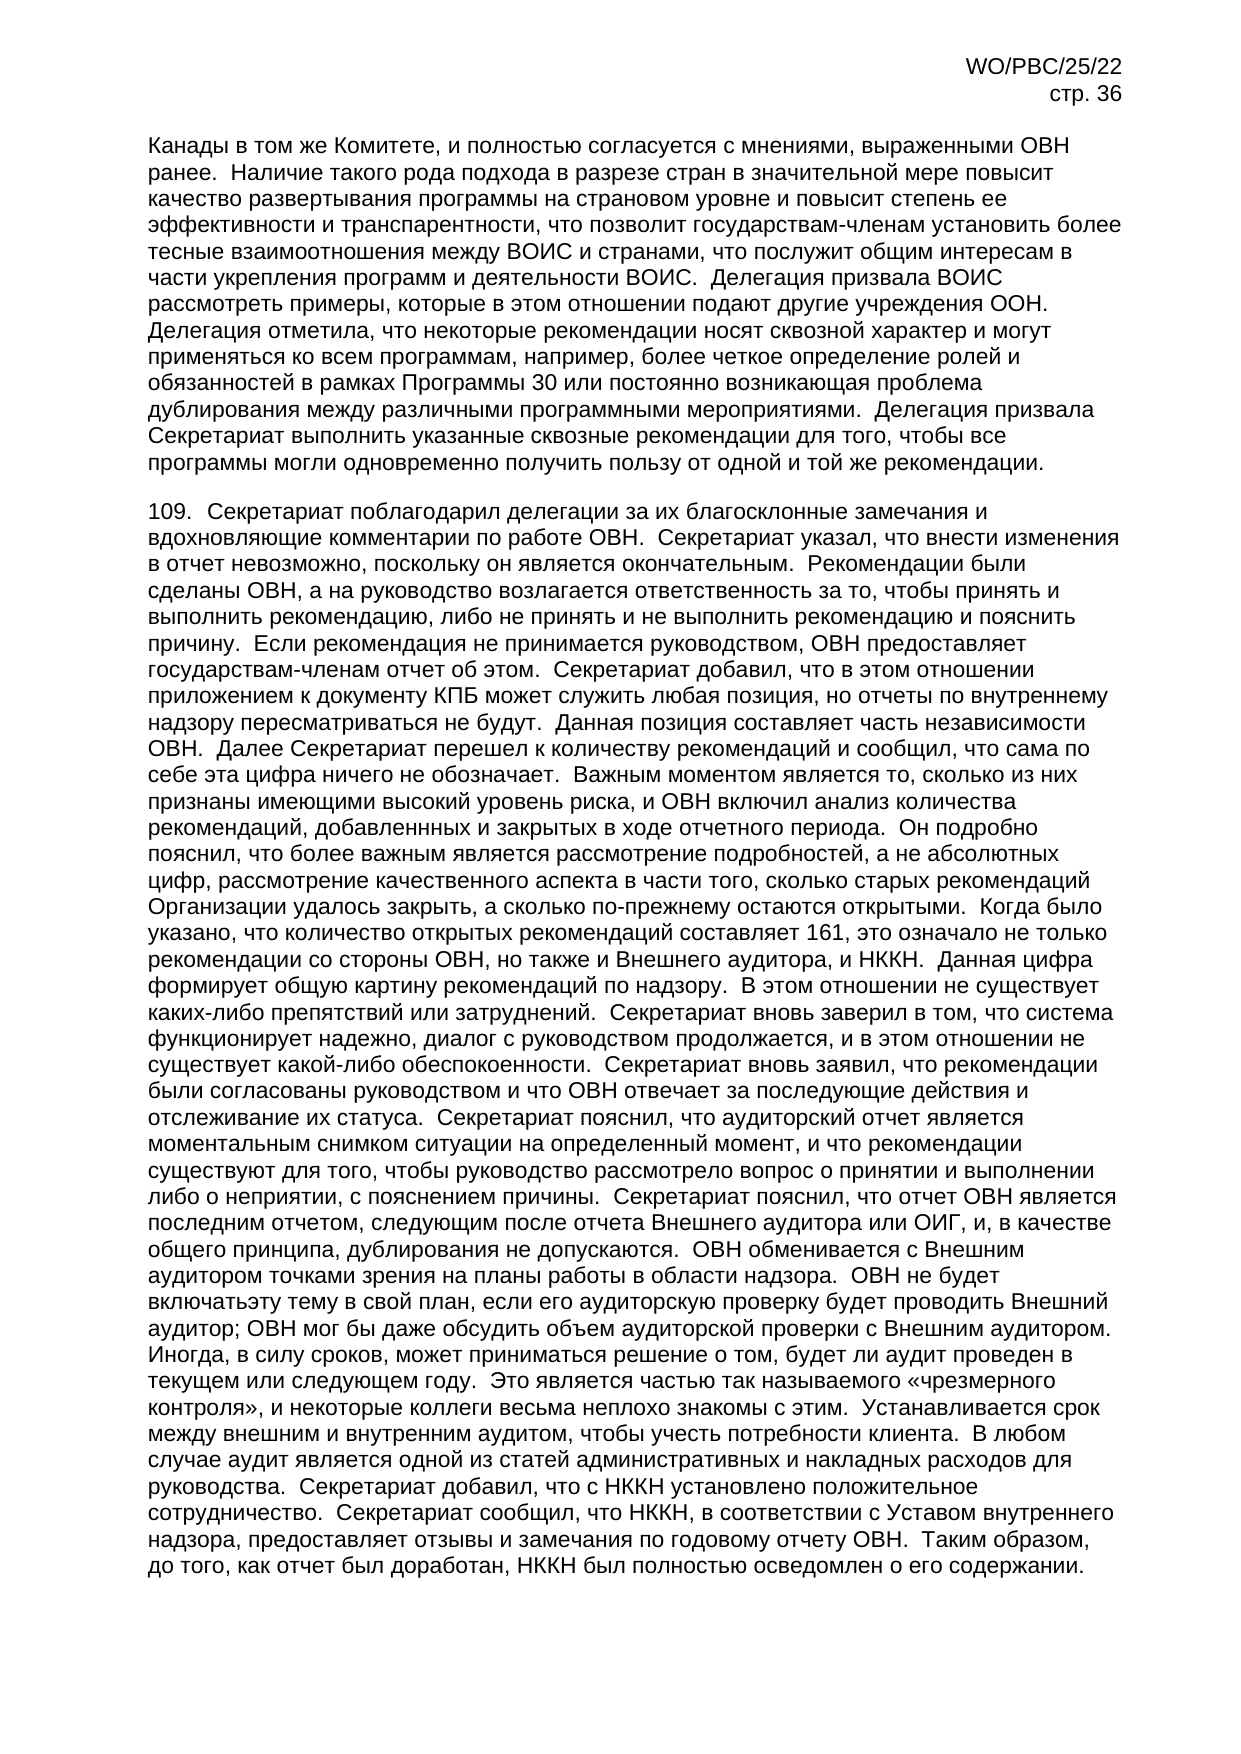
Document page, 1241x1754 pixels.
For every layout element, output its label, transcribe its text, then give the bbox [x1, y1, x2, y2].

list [148, 132, 1122, 475]
list Секретариат поблагодарил делегации за их благосклонные замечания и вдохновляющие комментарии по работе ОВН. Секретариат указал, что внести изменения в отчет невозможно, поскольку он является окончательным. Рекомендации были сделаны ОВН, а на руководство возлагается ответственность за то, чтобы принять и выполнить рекомендацию, либо не принять и не выполнить рекомендацию и пояснить причину. Если рекомендация не принимается руководством, ОВН предоставляет государствам-членам отчет об этом. Секретариат добавил, что в этом отношении приложением к документу КПБ может служить любая позиция, но отчеты по внутреннему надзору пересматриваться не будут. Данная позиция составляет часть независимости ОВН. Далее Секретариат перешел к количеству рекомендаций и сообщил, что сама по себе эта цифра ничего не обозначает. Важным моментом является то, сколько из них признаны имеющими высокий уровень риска, и ОВН включил анализ количества рекомендаций, добавленнных и закрытых в ходе отчетного периода. Он подробно пояснил, что более важным является рассмотрение подробностей, а не абсолютных цифр, рассмотрение качественного аспекта в части того, сколько старых рекомендаций Организации удалось закрыть, а сколько по-прежнему остаются открытыми. Когда было указано, что количество открытых рекомендаций составляет 161, это означало не только рекомендации со стороны ОВН, но также и Внешнего аудитора, и НККН. Данная цифра формирует общую картину рекомендаций по надзору. В этом отношении не существует каких-либо препятствий или затруднений. Секретариат вновь заверил в том, что система функционирует надежно, диалог с руководством продолжается, и в этом отношении не существует какой-либо обеспокоенности. Секретариат вновь заявил, что рекомендации были согласованы руководством и что ОВН отвечает за последующие действия и отслеживание их статуса. Секретариат пояснил, что аудиторский отчет является моментальным снимком ситуации на определенный момент, и что рекомендации существуют для того, чтобы руководство рассмотрело вопрос о принятии и выполнении либо о неприятии, с пояснением причины. Секретариат пояснил, что отчет ОВН является последним отчетом, следующим после отчета Внешнего аудитора или ОИГ, и, в качестве общего принципа, дублирования не допускаются. ОВН обменивается с Внешним аудитором точками зрения на планы работы в области надзора. ОВН не будет включатьэту тему в свой план, если его аудиторскую проверку будет проводить Внешний аудитор; ОВН мог бы даже обсудить объем аудиторской проверки с Внешним аудитором. Иногда, в силу сроков, может приниматься решение о том, будет ли аудит проведен в текущем или следующем году. Это является частью так называемого «чрезмерного контроля», и некоторые коллеги весьма неплохо знакомы с этим. Устанавливается срок между внешним и внутренним аудитом, чтобы учесть потребности клиента. В любом случае аудит является одной из статей административных и накладных расходов для руководства. Секретариат добавил, что с НККН установлено положительное сотрудничество. Секретариат сообщил, что НККН, в соответствии с Уставом внутреннего надзора, предоставляет отзывы и замечания по годовому отчету ОВН. Таким образом, до того, как отчет был доработан, НККН был полностью осведомлен о его содержании. [148, 498, 1122, 1578]
